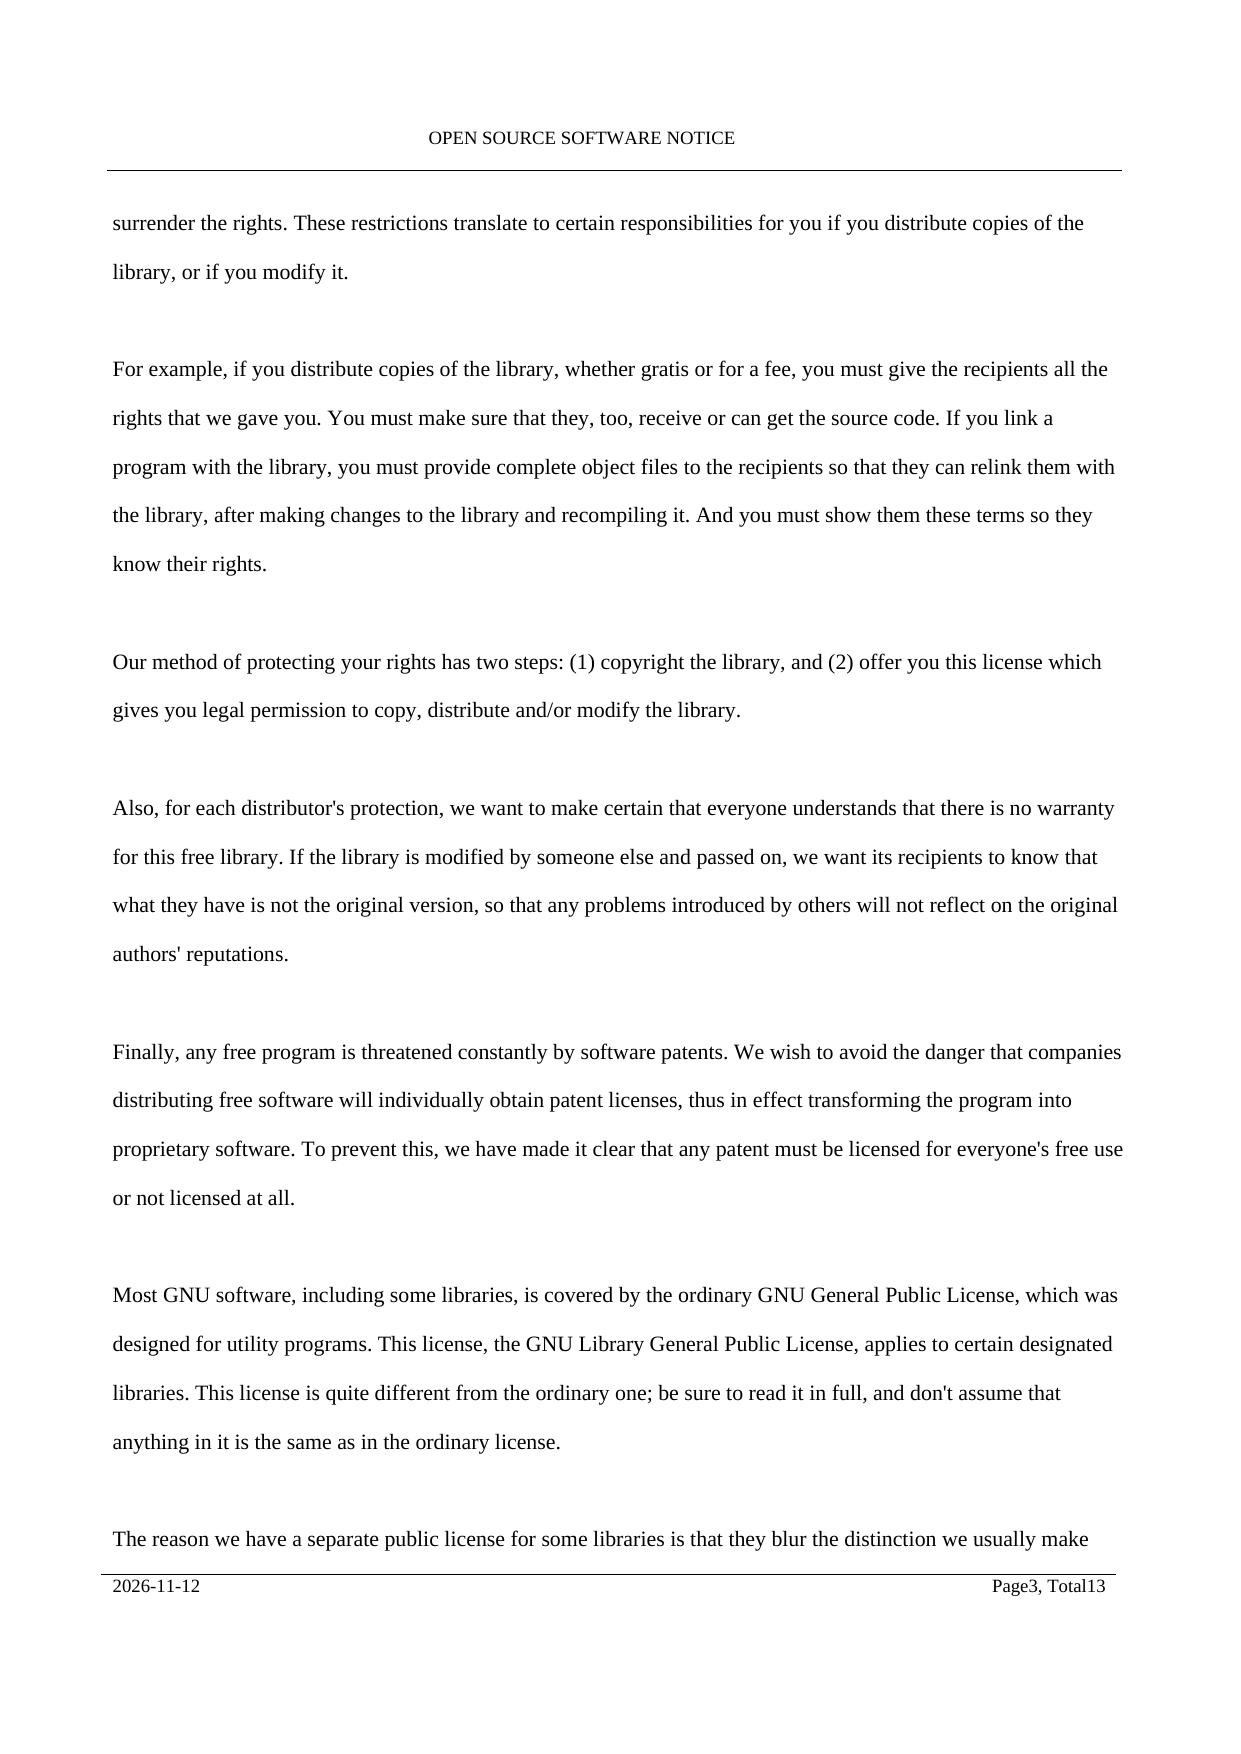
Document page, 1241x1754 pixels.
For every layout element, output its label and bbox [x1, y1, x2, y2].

text [112, 206, 1128, 1555]
